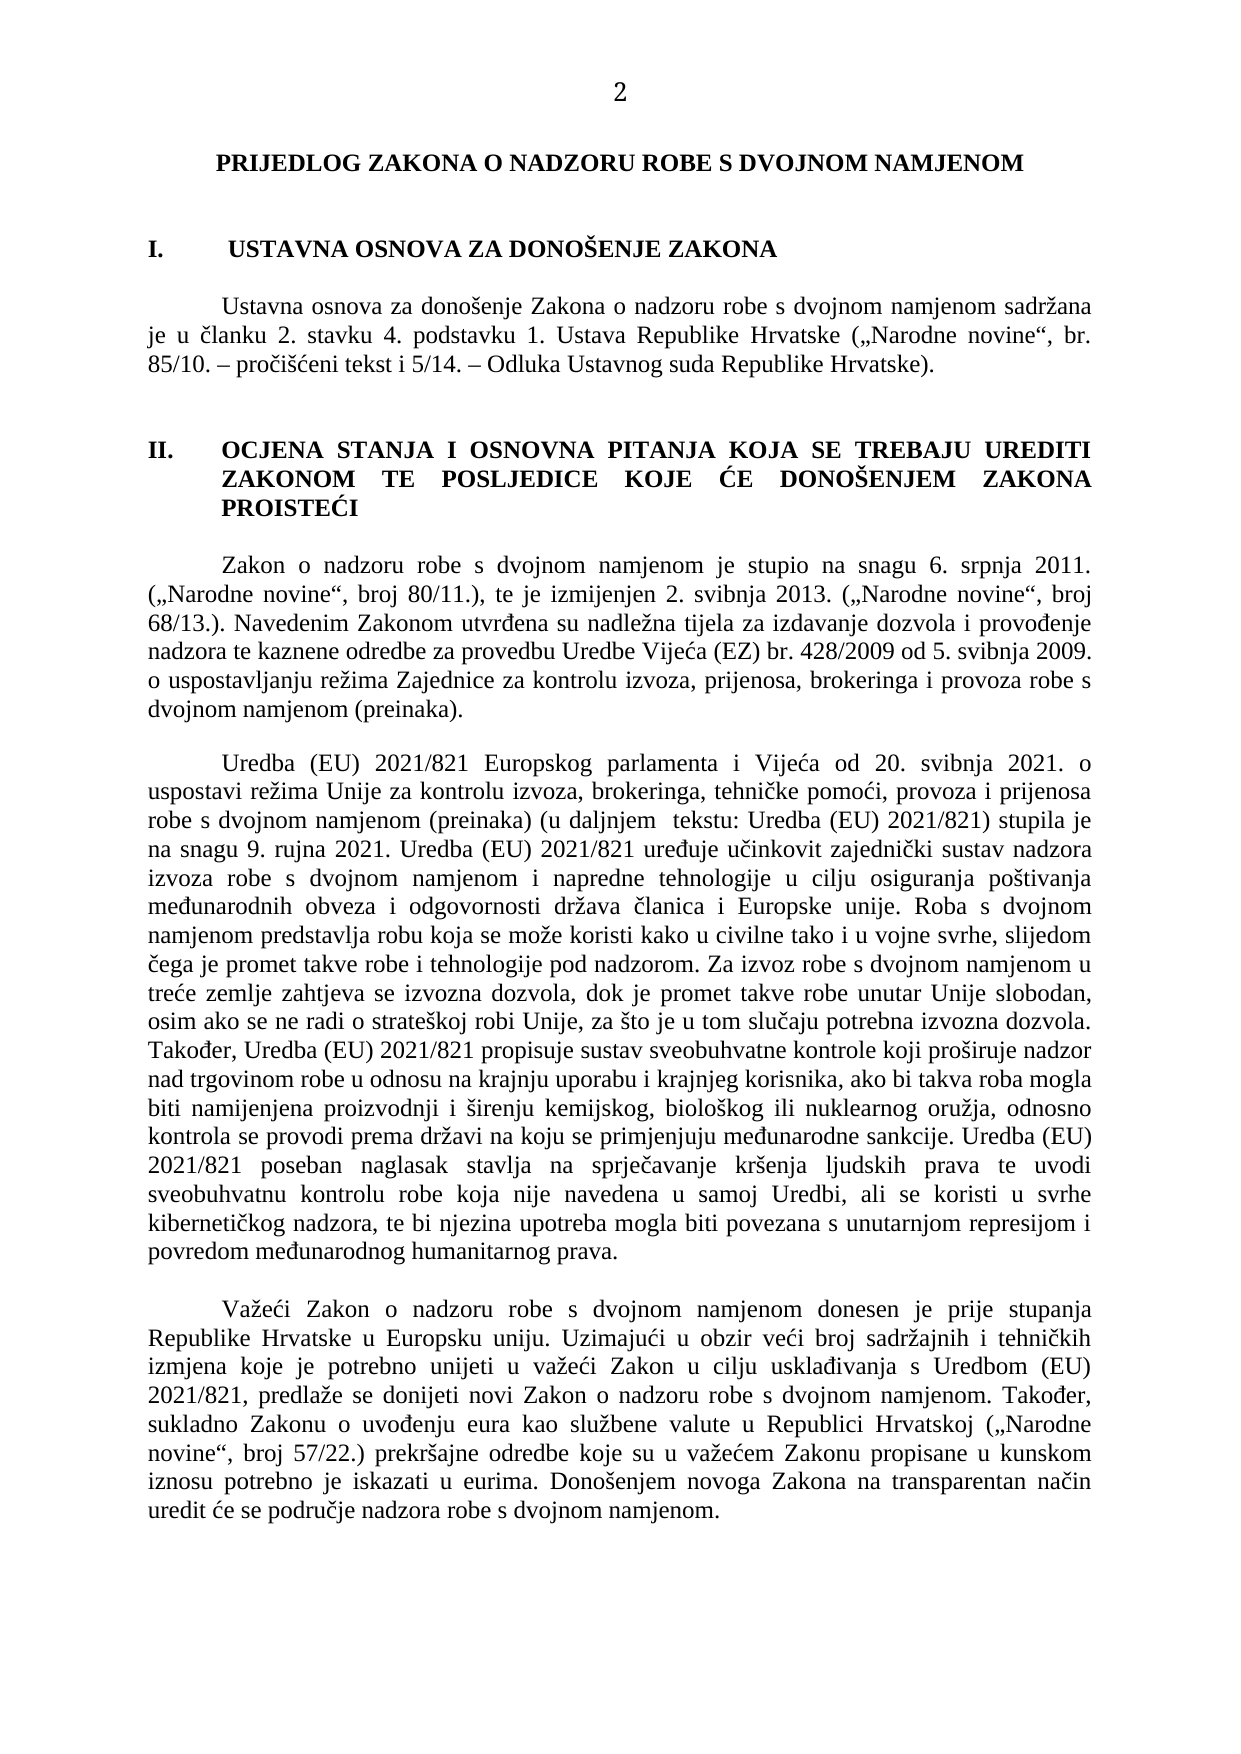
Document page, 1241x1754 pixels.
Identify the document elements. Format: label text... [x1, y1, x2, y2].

text PRIJEDLOG ZAKONA O NADZORU ROBE S DVOJNOM NAMJENOM [148, 148, 1093, 176]
text Važeći Zakon o nadzoru robe s dvojnom namjenom donesen je prije stupanja Republike Hrvatske u Europsku uniju. Uzimajući u obzir veći broj sadržajnih i tehničkih izmjena koje je potrebno unijeti u važeći Zakon u cilju usklađivanja s Uredbom (EU) 2021/821, predlaže se donijeti novi Zakon o nadzoru robe s dvojnom namjenom. Također, sukladno Zakonu o uvođenju eura kao službene valute u Republici Hrvatskoj („Narodne novine“, broj 57/22.) prekršajne odredbe koje su u važećem Zakonu propisane u kunskom iznosu potrebno je iskazati u eurima. Donošenjem novoga Zakona na transparentan način uredit će se područje nadzora robe s dvojnom namjenom. [148, 1294, 1093, 1524]
text I. USTAVNA OSNOVA ZA DONOŠENJE ZAKONA [148, 234, 1093, 263]
text Zakon o nadzoru robe s dvojnom namjenom je stupio na snagu 6. srpnja 2011. („Narodne novine“, broj 80/11.), te je izmijenjen 2. svibnja 2013. („Narodne novine“, broj 68/13.). Navedenim Zakonom utvrđena su nadležna tijela za izdavanje dozvola i provođenje nadzora te kaznene odredbe za provedbu Uredbe Vijeća (EZ) br. 428/2009 od 5. svibnja 2009. o uspostavljanju režima Zajednice za kontrolu izvoza, prijenosa, brokeringa i provoza robe s dvojnom namjenom (preinaka). [148, 550, 1093, 723]
text Ustavna osnova za donošenje Zakona o nadzoru robe s dvojnom namjenom sadržana je u članku 2. stavku 4. podstavku 1. Ustava Republike Hrvatske („Narodne novine“, br. 85/10. – pročišćeni tekst i 5/14. – Odluka Ustavnog suda Republike Hrvatske). [148, 291, 1093, 378]
text Uredba (EU) 2021/821 Europskog parlamenta i Vijeća od 20. svibnja 2021. o uspostavi režima Unije za kontrolu izvoza, brokeringa, tehničke pomoći, provoza i prijenosa robe s dvojnom namjenom (preinaka) (u daljnjem tekstu: Uredba (EU) 2021/821) stupila je na snagu 9. rujna 2021. Uredba (EU) 2021/821 uređuje učinkovit zajednički sustav nadzora izvoza robe s dvojnom namjenom i napredne tehnologije u cilju osiguranja poštivanja međunarodnih obveza i odgovornosti država članica i Europske unije. Roba s dvojnom namjenom predstavlja robu koja se može koristi kako u civilne tako i u vojne svrhe, slijedom čega je promet takve robe i tehnologije pod nadzorom. Za izvoz robe s dvojnom namjenom u treće zemlje zahtjeva se izvozna dozvola, dok je promet takve robe unutar Unije slobodan, osim ako se ne radi o strateškoj robi Unije, za što je u tom slučaju potrebna izvozna dozvola. Također, Uredba (EU) 2021/821 propisuje sustav sveobuhvatne kontrole koji proširuje nadzor nad trgovinom robe u odnosu na krajnju uporabu i krajnjeg korisnika, ako bi takva roba mogla biti namijenjena proizvodnji i širenju kemijskog, biološkog ili nuklearnog oružja, odnosno kontrola se provodi prema državi na koju se primjenjuju međunarodne sankcije. Uredba (EU) 2021/821 poseban naglasak stavlja na sprječavanje kršenja ljudskih prava te uvodi sveobuhvatnu kontrolu robe koja nije navedena u samoj Uredbi, ali se koristi u svrhe kibernetičkog nadzora, te bi njezina upotreba mogla biti povezana s unutarnjom represijom i povredom međunarodnog humanitarnog prava. [148, 748, 1093, 1265]
text II. OCJENA STANJA I OSNOVNA PITANJA KOJA SE TREBAJU UREDITI ZAKONOM TE POSLJEDICE KOJE ĆE DONOŠENJEM ZAKONA PROISTEĆI [148, 435, 1093, 521]
